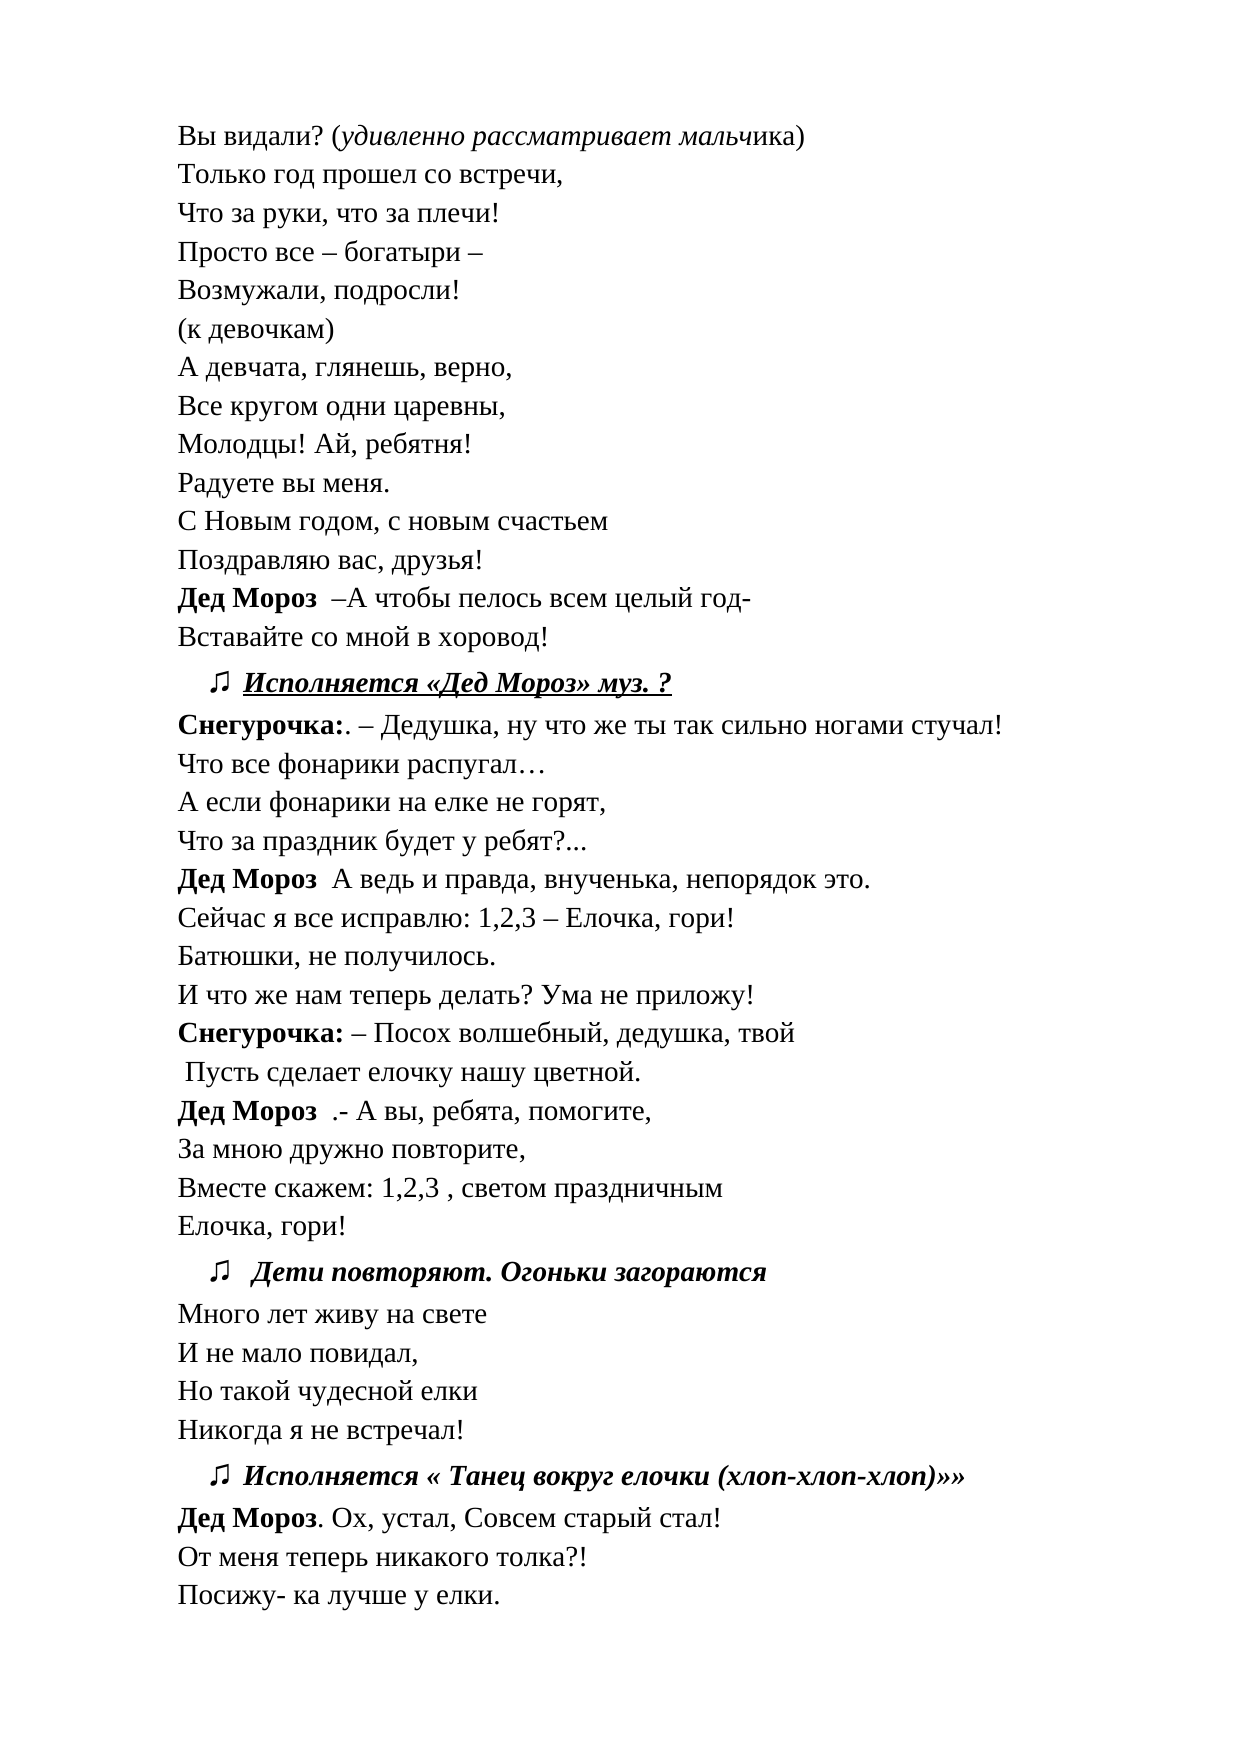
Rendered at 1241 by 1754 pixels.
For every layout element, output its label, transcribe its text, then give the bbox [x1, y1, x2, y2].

text А девчата, глянешь, верно, Все кругом одни царевны, [177, 349, 1152, 421]
text Радуете вы меня. [177, 465, 1152, 498]
text (к девочкам) [177, 311, 1152, 344]
text ♫ Исполняется «Дед Мороз» муз. ? [177, 658, 1152, 701]
text Возмужали, подросли! [177, 272, 1152, 306]
text Снегурочка:. – Дедушка, ну что же ты так сильно ногами стучал! [177, 707, 1152, 741]
text Батюшки, не получилось. [177, 938, 1152, 972]
text Пусть сделает елочку нашу цветной. [177, 1054, 1152, 1088]
text За мною дружно повторите, [177, 1131, 1152, 1165]
text Посижу- ка лучше у елки. [177, 1577, 1152, 1611]
text И что же нам теперь делать? Ума не приложу! [177, 977, 1152, 1011]
text Елочка, гори! [177, 1208, 1152, 1242]
text Много лет живу на свете [177, 1296, 1152, 1330]
text Снегурочка: – Посох волшебный, дедушка, твой [177, 1016, 1152, 1049]
text Что за руки, что за плечи! [177, 195, 1152, 229]
text ♫ Дети повторяют. Огоньки загораются [177, 1247, 1152, 1290]
text От меня теперь никакого толка?! [177, 1539, 1152, 1572]
text Сейчас я все исправлю: 1,2,3 – Елочка, гори! [177, 900, 1152, 933]
text Дед Мороз –А чтобы пелось всем целый год- [177, 581, 1152, 614]
text Просто все – богатыри – [177, 234, 1152, 267]
text А если фонарики на елке не горят, [177, 784, 1152, 818]
text Только год прошел со встречи, [177, 157, 1152, 190]
text ♫ Исполняется « Танец вокруг елочки (хлоп-хлоп-хлоп)»» [177, 1451, 1152, 1494]
text Вставайте со мной в хоровод! [177, 619, 1152, 653]
text Никогда я не встречал! [177, 1412, 1152, 1446]
text Молодцы! Ай, ребятня! [177, 426, 1152, 460]
text Что все фонарики распугал… [177, 746, 1152, 779]
text Поздравляю вас, друзья! [177, 542, 1152, 576]
text Вместе скажем: 1,2,3 , светом праздничным [177, 1170, 1152, 1203]
text И не мало повидал, Но такой чудесной елки [177, 1335, 1152, 1407]
text Дед Мороз. Ох, устал, Совсем старый стал! [177, 1500, 1152, 1534]
text Дед Мороз .- А вы, ребята, помогите, [177, 1093, 1152, 1126]
text Вы видали? (удивленно рассматривает мальчика) [177, 118, 1152, 152]
text С Новым годом, с новым счастьем [177, 503, 1152, 537]
text Что за праздник будет у ребят?... [177, 823, 1152, 856]
text Дед Мороз А ведь и правда, внученька, непорядок это. [177, 861, 1152, 895]
